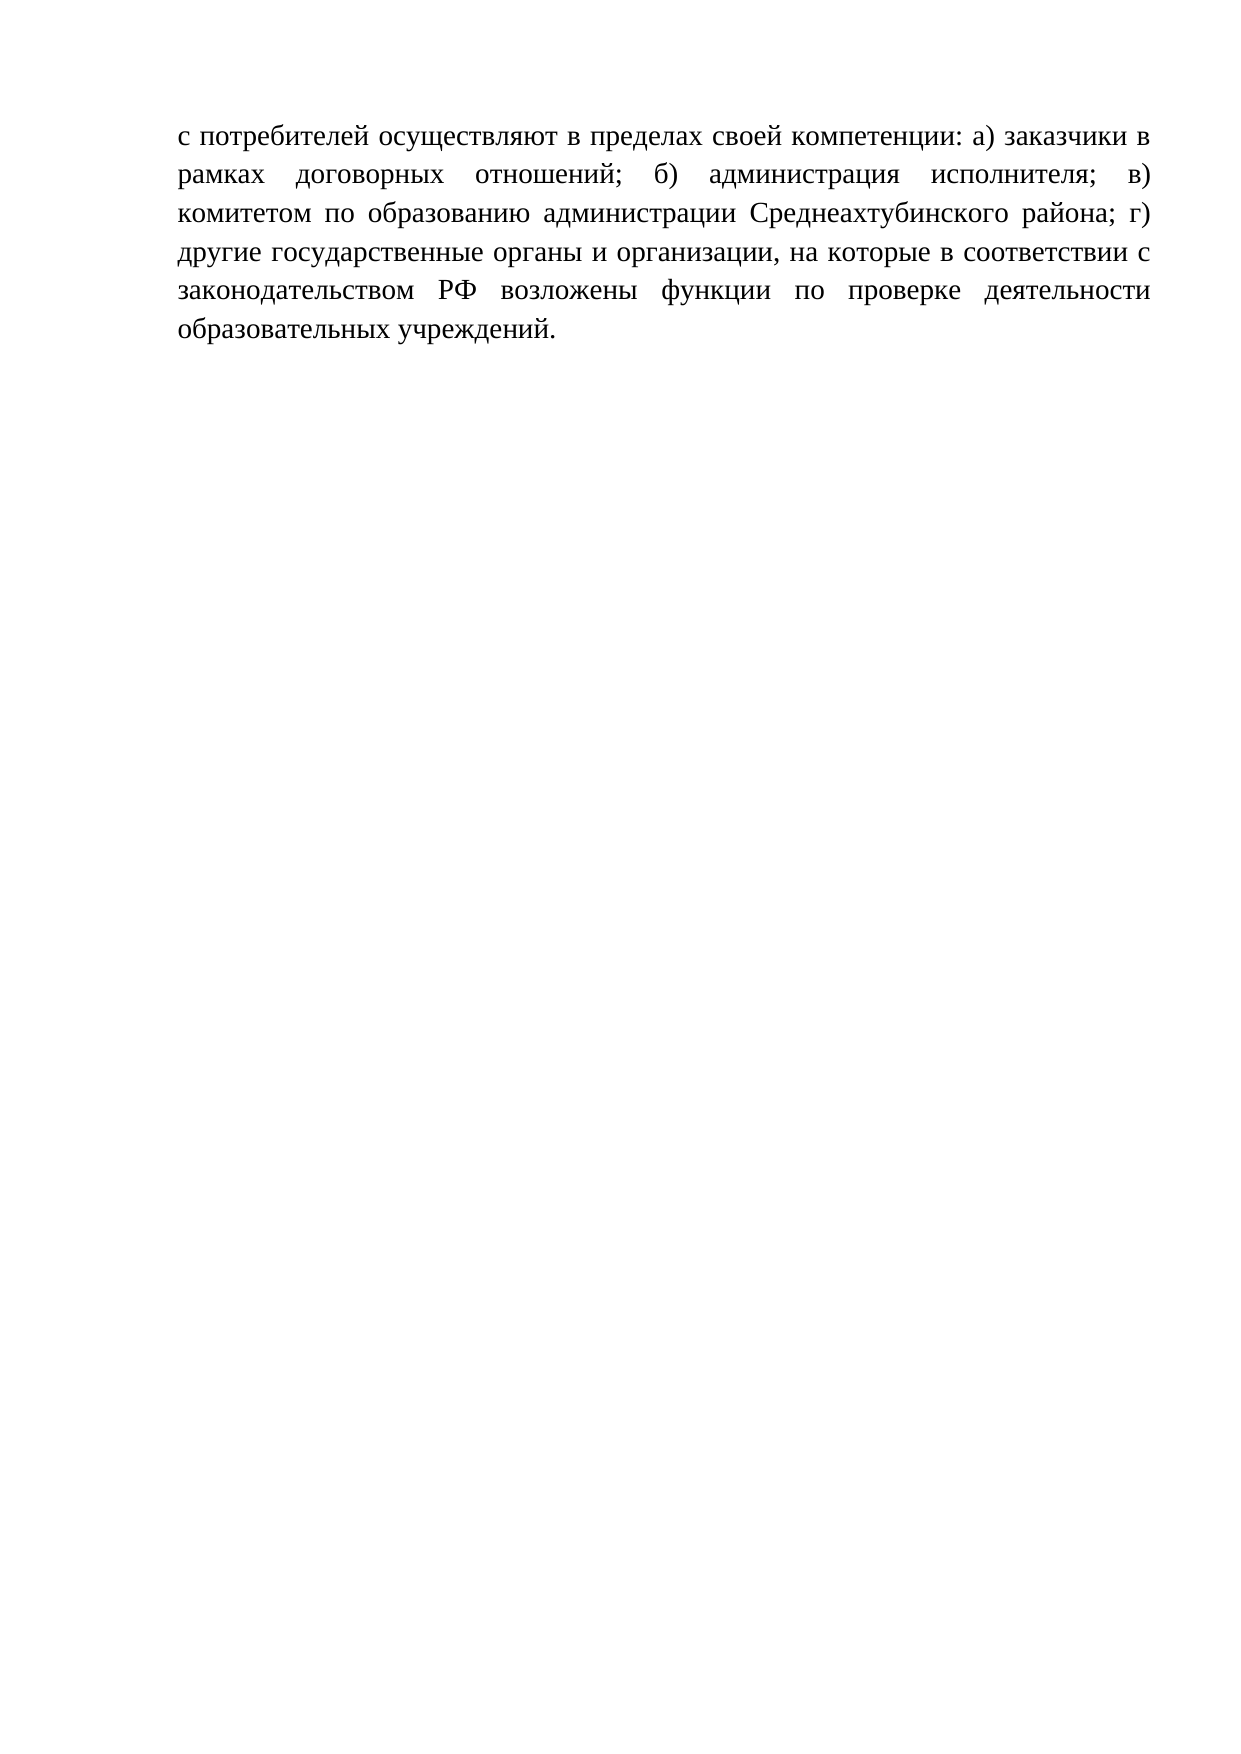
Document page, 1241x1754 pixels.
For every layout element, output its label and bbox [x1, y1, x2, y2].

text [177, 118, 1152, 344]
